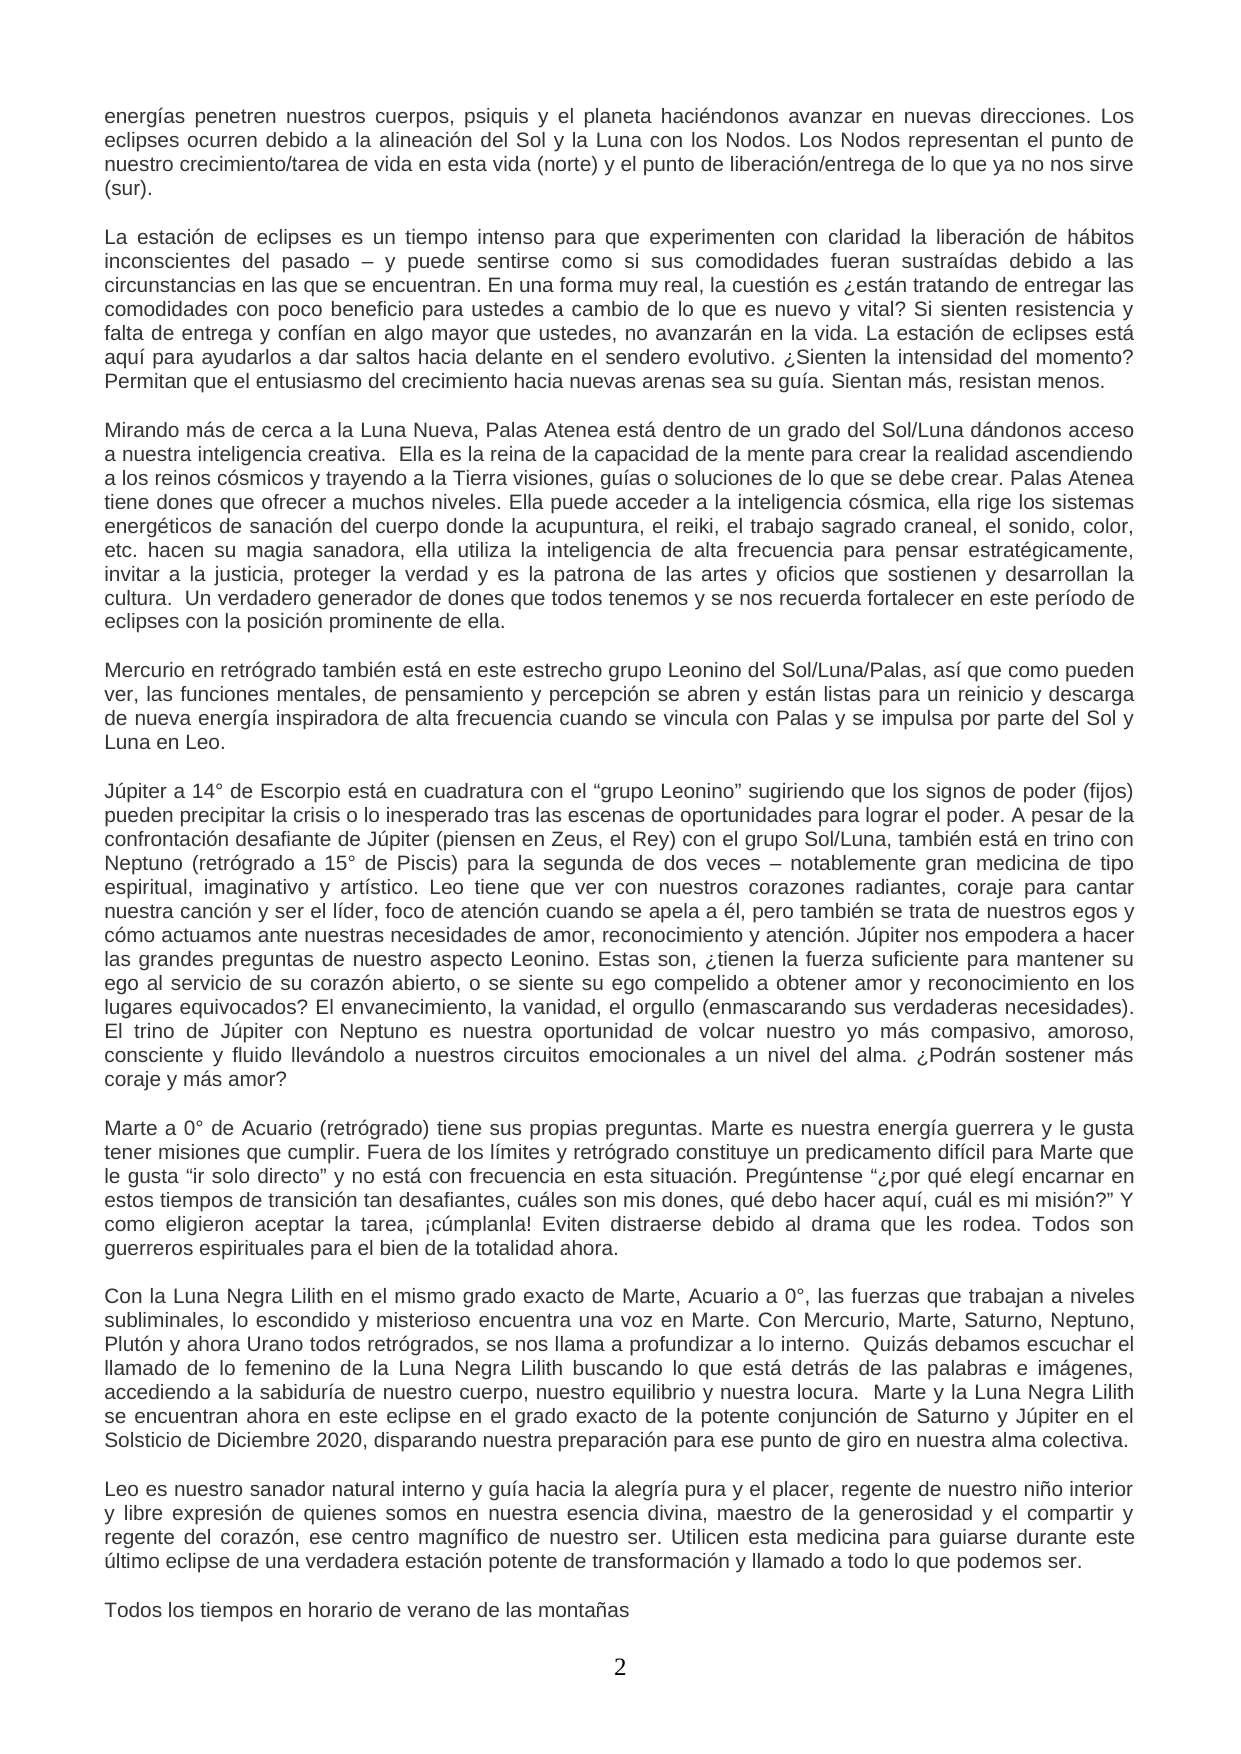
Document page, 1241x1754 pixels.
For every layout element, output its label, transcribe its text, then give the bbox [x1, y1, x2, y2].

text La estación de eclipses es un tiempo intenso para que experimenten con claridad la liberación de hábitos inconscientes del pasado – y puede sentirse como si sus comodidades fueran sustraídas debido a las circunstancias en las que se encuentran. En una forma muy real, la cuestión es ¿están tratando de entregar las comodidades con poco beneficio para ustedes a cambio de lo que es nuevo y vital? Si sienten resistencia y falta de entrega y confían en algo mayor que ustedes, no avanzarán en la vida. La estación de eclipses está aquí para ayudarlos a dar saltos hacia delante en el sendero evolutivo. ¿Sienten la intensidad del momento? Permitan que el entusiasmo del crecimiento hacia nuevas arenas sea su guía. Sientan más, resistan menos. [104, 225, 1136, 393]
text Todos los tiempos en horario de verano de las montañas [104, 1598, 1136, 1622]
text Mirando más de cerca a la Luna Nueva, Palas Atenea está dentro de un grado del Sol/Luna dándonos acceso a nuestra inteligencia creativa. Ella es la reina de la capacidad de la mente para crear la realidad ascendiendo a los reinos cósmicos y trayendo a la Tierra visiones, guías o soluciones de lo que se debe crear. Palas Atenea tiene dones que ofrecer a muchos niveles. Ella puede acceder a la inteligencia cósmica, ella rige los sistemas energéticos de sanación del cuerpo donde la acupuntura, el reiki, el trabajo sagrado craneal, el sonido, color, etc. hacen su magia sanadora, ella utiliza la inteligencia de alta frecuencia para pensar estratégicamente, invitar a la justicia, proteger la verdad y es la patrona de las artes y oficios que sostienen y desarrollan la cultura. Un verdadero generador de dones que todos tenemos y se nos recuerda fortalecer en este período de eclipses con la posición prominente de ella. [104, 418, 1136, 633]
text Con la Luna Negra Lilith en el mismo grado exacto de Marte, Acuario a 0°, las fuerzas que trabajan a niveles subliminales, lo escondido y misterioso encuentra una voz en Marte. Con Mercurio, Marte, Saturno, Neptuno, Plutón y ahora Urano todos retrógrados, se nos llama a profundizar a lo interno. Quizás debamos escuchar el llamado de lo femenino de la Luna Negra Lilith buscando lo que está detrás de las palabras e imágenes, accediendo a la sabiduría de nuestro cuerpo, nuestro equilibrio y nuestra locura. Marte y la Luna Negra Lilith se encuentran ahora en este eclipse en el grado exacto de la potente conjunción de Saturno y Júpiter en el Solsticio de Diciembre 2020, disparando nuestra preparación para ese punto de giro en nuestra alma colectiva. [104, 1284, 1136, 1452]
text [104, 104, 1136, 200]
text Marte a 0° de Acuario (retrógrado) tiene sus propias preguntas. Marte es nuestra energía guerrera y le gusta tener misiones que cumplir. Fuera de los límites y retrógrado constituye un predicamento difícil para Marte que le gusta “ir solo directo” y no está con frecuencia en esta situación. Pregúntense “¿por qué elegí encarnar en estos tiempos de transición tan desafiantes, cuáles son mis dones, qué debo hacer aquí, cuál es mi misión?” Y como eligieron aceptar la tarea, ¡cúmplanla! Eviten distraerse debido al drama que les rodea. Todos son guerreros espirituales para el bien de la totalidad ahora. [104, 1116, 1136, 1259]
text Leo es nuestro sanador natural interno y guía hacia la alegría pura y el placer, regente de nuestro niño interior y libre expresión de quienes somos en nuestra esencia divina, maestro de la generosidad y el compartir y regente del corazón, ese centro magnífico de nuestro ser. Utilicen esta medicina para guiarse durante este último eclipse de una verdadera estación potente de transformación y llamado a todo lo que podemos ser. [104, 1477, 1136, 1573]
text Mercurio en retrógrado también está en este estrecho grupo Leonino del Sol/Luna/Palas, así que como pueden ver, las funciones mentales, de pensamiento y percepción se abren y están listas para un reinicio y descarga de nueva energía inspiradora de alta frecuencia cuando se vincula con Palas y se impulsa por parte del Sol y Luna en Leo. [104, 658, 1136, 754]
text Júpiter a 14° de Escorpio está en cuadratura con el “grupo Leonino” sugiriendo que los signos de poder (fijos) pueden precipitar la crisis o lo inesperado tras las escenas de oportunidades para lograr el poder. A pesar de la confrontación desafiante de Júpiter (piensen en Zeus, el Rey) con el grupo Sol/Luna, también está en trino con Neptuno (retrógrado a 15° de Piscis) para la segunda de dos veces – notablemente gran medicina de tipo espiritual, imaginativo y artístico. Leo tiene que ver con nuestros corazones radiantes, coraje para cantar nuestra canción y ser el líder, foco de atención cuando se apela a él, pero también se trata de nuestros egos y cómo actuamos ante nuestras necesidades de amor, reconocimiento y atención. Júpiter nos empodera a hacer las grandes preguntas de nuestro aspecto Leonino. Estas son, ¿tienen la fuerza suficiente para mantener su ego al servicio de su corazón abierto, o se siente su ego compelido a obtener amor y reconocimiento en los lugares equivocados? El envanecimiento, la vanidad, el orgullo (enmascarando sus verdaderas necesidades). El trino de Júpiter con Neptuno es nuestra oportunidad de volcar nuestro yo más compasivo, amoroso, consciente y fluido llevándolo a nuestros circuitos emocionales a un nivel del alma. ¿Podrán sostener más coraje y más amor? [104, 779, 1136, 1091]
